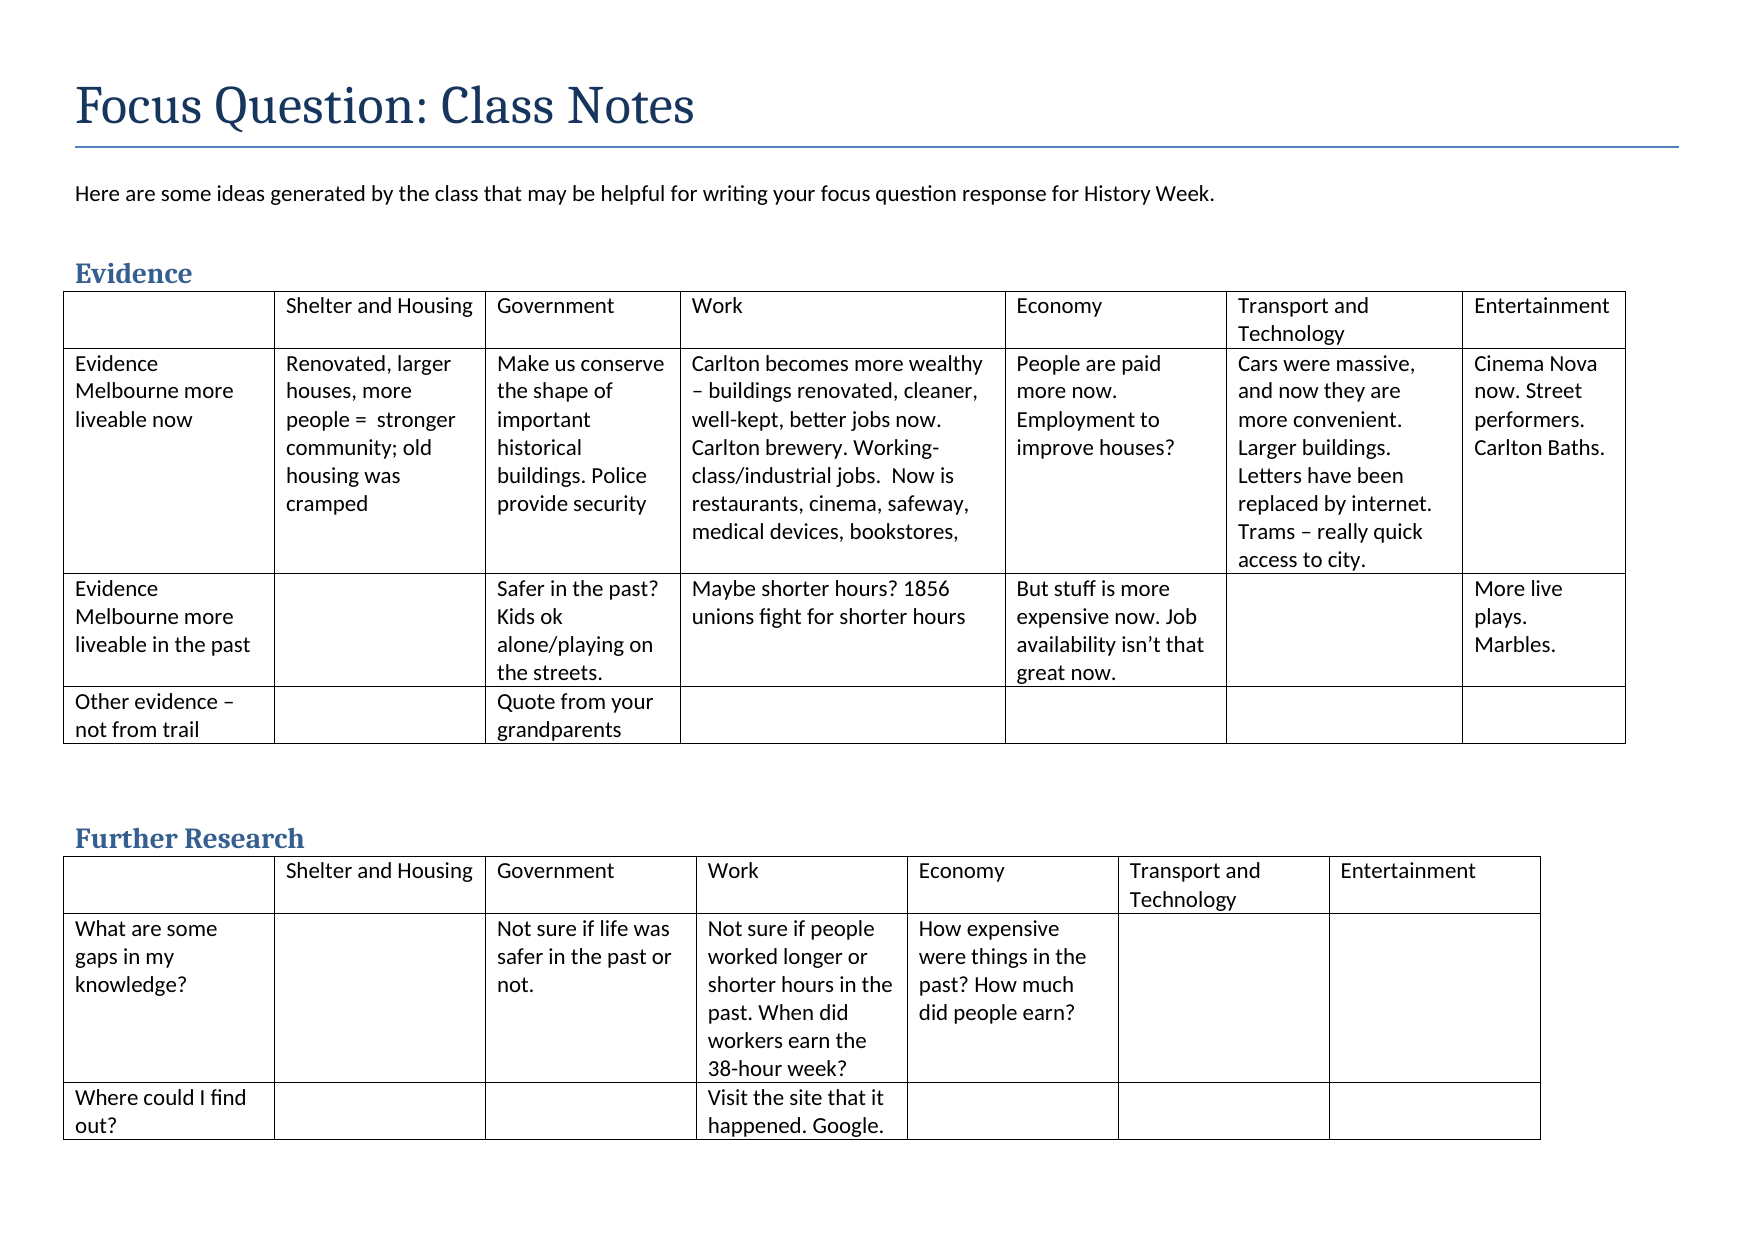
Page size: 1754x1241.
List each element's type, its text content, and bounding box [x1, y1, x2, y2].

table_header Shelter and Housing [275, 857, 485, 913]
table_cell [1119, 914, 1329, 1082]
table_cell [275, 914, 485, 1082]
table_header [64, 857, 274, 913]
table_cell [275, 687, 485, 743]
table_cell Not sure if life was safer in the past or not. [486, 914, 696, 1082]
table_cell What are some gaps in my knowledge? [64, 914, 274, 1082]
table_cell [1463, 687, 1625, 743]
table_cell [1119, 1083, 1329, 1139]
table_header Entertainment [1330, 857, 1540, 913]
table_header Shelter and Housing [275, 292, 485, 348]
table_header Economy [1006, 292, 1226, 348]
table_cell [1330, 1083, 1540, 1139]
table_cell Maybe shorter hours? 1856 unions fight for shorter hours [681, 574, 1005, 686]
table_cell [681, 687, 1005, 743]
table_cell Make us conserve the shape of important historical buildings. Police provide security [486, 349, 680, 573]
table_cell Cars were massive, and now they are more convenient. Larger buildings. Letters have been replaced by internet. Trams – really quick access to city. [1227, 349, 1462, 573]
table_cell [275, 1083, 485, 1139]
table_header Transport and Technology [1119, 857, 1329, 913]
table_cell Safer in the past? Kids ok alone/playing on the streets. [486, 574, 680, 686]
table_cell Carlton becomes more wealthy – buildings renovated, cleaner, well-kept, better jobs now. Carlton brewery. Working-class/industrial jobs. Now is restaurants, cinema, safeway, medical devices, bookstores, [681, 349, 1005, 573]
table_cell Cinema Nova now. Street performers. Carlton Baths. [1463, 349, 1625, 573]
table_cell [1227, 687, 1462, 743]
table_cell [1330, 914, 1540, 1082]
table_cell [1006, 687, 1226, 743]
table_cell [1227, 574, 1462, 686]
title Focus Question: Class Notes [75, 75, 1679, 146]
text Here are some ideas generated by the class that may be helpful for writing your focus question response for History Week. [75, 179, 1679, 207]
table_cell Evidence Melbourne more liveable now [64, 349, 274, 573]
table_cell Quote from your grandparents [486, 687, 680, 743]
table_cell But stuff is more expensive now. Job availability isn’t that great now. [1006, 574, 1226, 686]
table_cell How expensive were things in the past? How much did people earn? [908, 914, 1118, 1082]
table_cell Evidence Melbourne more liveable in the past [64, 574, 274, 686]
table_cell Visit the site that it happened. Google. [697, 1083, 907, 1139]
table_cell Renovated, larger houses, more people = stronger community; old housing was cramped [275, 349, 485, 573]
table_cell People are paid more now. Employment to improve houses? [1006, 349, 1226, 573]
table_header Government [486, 857, 696, 913]
subtitle Further Research [75, 822, 1679, 856]
table_header [64, 292, 274, 348]
table_cell Where could I find out? [64, 1083, 274, 1139]
table_cell [908, 1083, 1118, 1139]
table_header Work [681, 292, 1005, 348]
table_header Transport and Technology [1227, 292, 1462, 348]
table_cell [275, 574, 485, 686]
table_header Entertainment [1463, 292, 1625, 348]
table_cell More live plays. Marbles. [1463, 574, 1625, 686]
table_header Economy [908, 857, 1118, 913]
table_cell Other evidence – not from trail [64, 687, 274, 743]
table_cell Not sure if people worked longer or shorter hours in the past. When did workers earn the 38-hour week? [697, 914, 907, 1082]
table_cell [486, 1083, 696, 1139]
subtitle Evidence [75, 257, 1679, 291]
table_header Work [697, 857, 907, 913]
table_header Government [486, 292, 680, 348]
